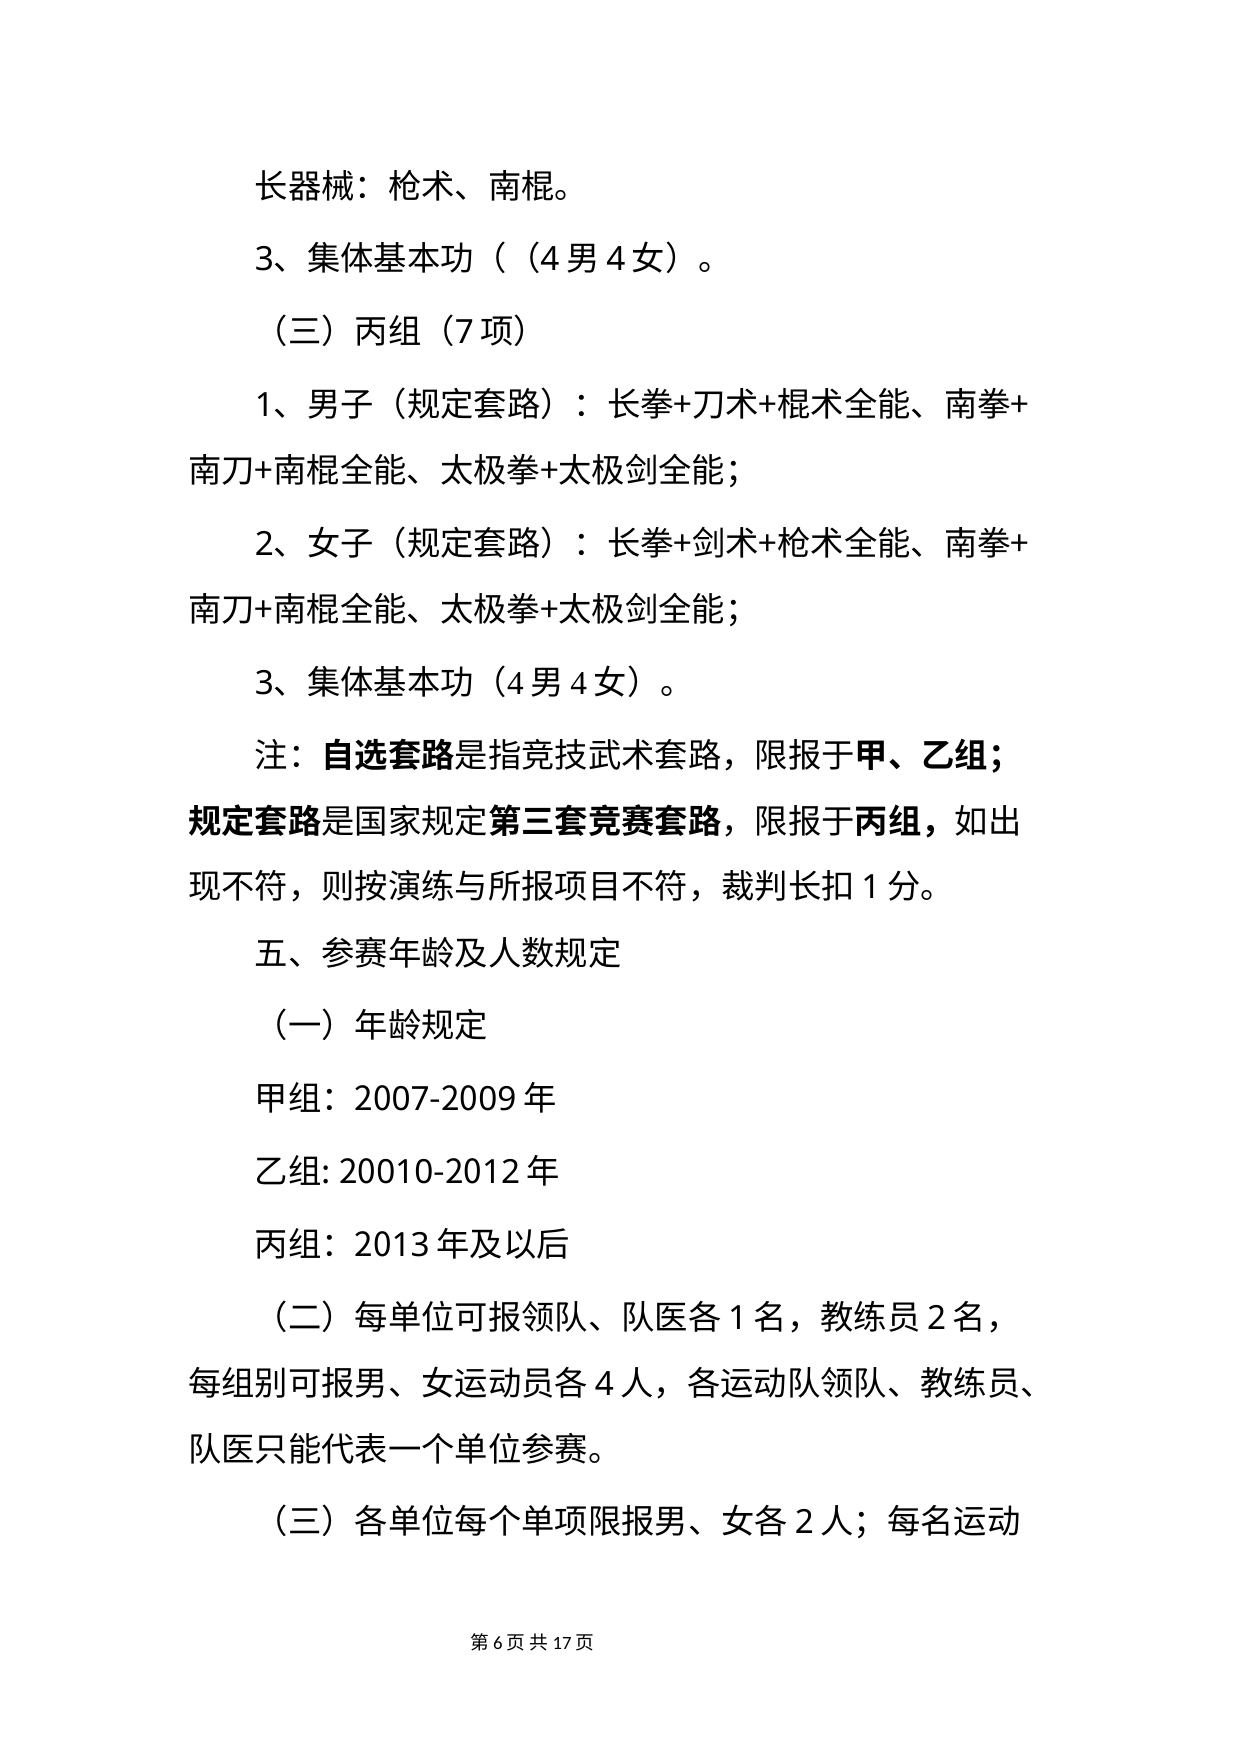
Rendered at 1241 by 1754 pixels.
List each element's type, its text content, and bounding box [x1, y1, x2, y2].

text 2、女子（规定套路）：长拳+剑术+枪术全能、南拳+南刀+南棍全能、太极拳+太极剑全能； [188, 508, 1052, 640]
text （三）丙组（7项） [188, 296, 1052, 362]
text 乙组: 20010-2012年 [188, 1136, 1052, 1202]
text 丙组：2013年及以后 [188, 1209, 1052, 1275]
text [188, 1487, 1052, 1553]
text 注：自选套路是指竞技武术套路，限报于甲、乙组；规定套路是国家规定第三套竞赛套路，限报于丙组，如出现不符，则按演练与所报项目不符，裁判长扣1分。 [188, 719, 1052, 918]
text （一）年龄规定 [188, 990, 1052, 1056]
text 五、参赛年龄及人数规定 [188, 918, 1052, 984]
text （二）每单位可报领队、队医各1名，教练员2名，每组别可报男、女运动员各4人，各运动队领队、教练员、队医只能代表一个单位参赛。 [188, 1282, 1052, 1480]
text 长器械：枪术、南棍。 [188, 151, 1052, 217]
text 3、集体基本功（（4男4女）。 [188, 223, 1052, 289]
text 甲组：2007-2009年 [188, 1063, 1052, 1129]
text 1、男子（规定套路）：长拳+刀术+棍术全能、南拳+南刀+南棍全能、太极拳+太极剑全能； [188, 369, 1052, 501]
text 3、集体基本功（4男4女）。 [188, 647, 1052, 713]
